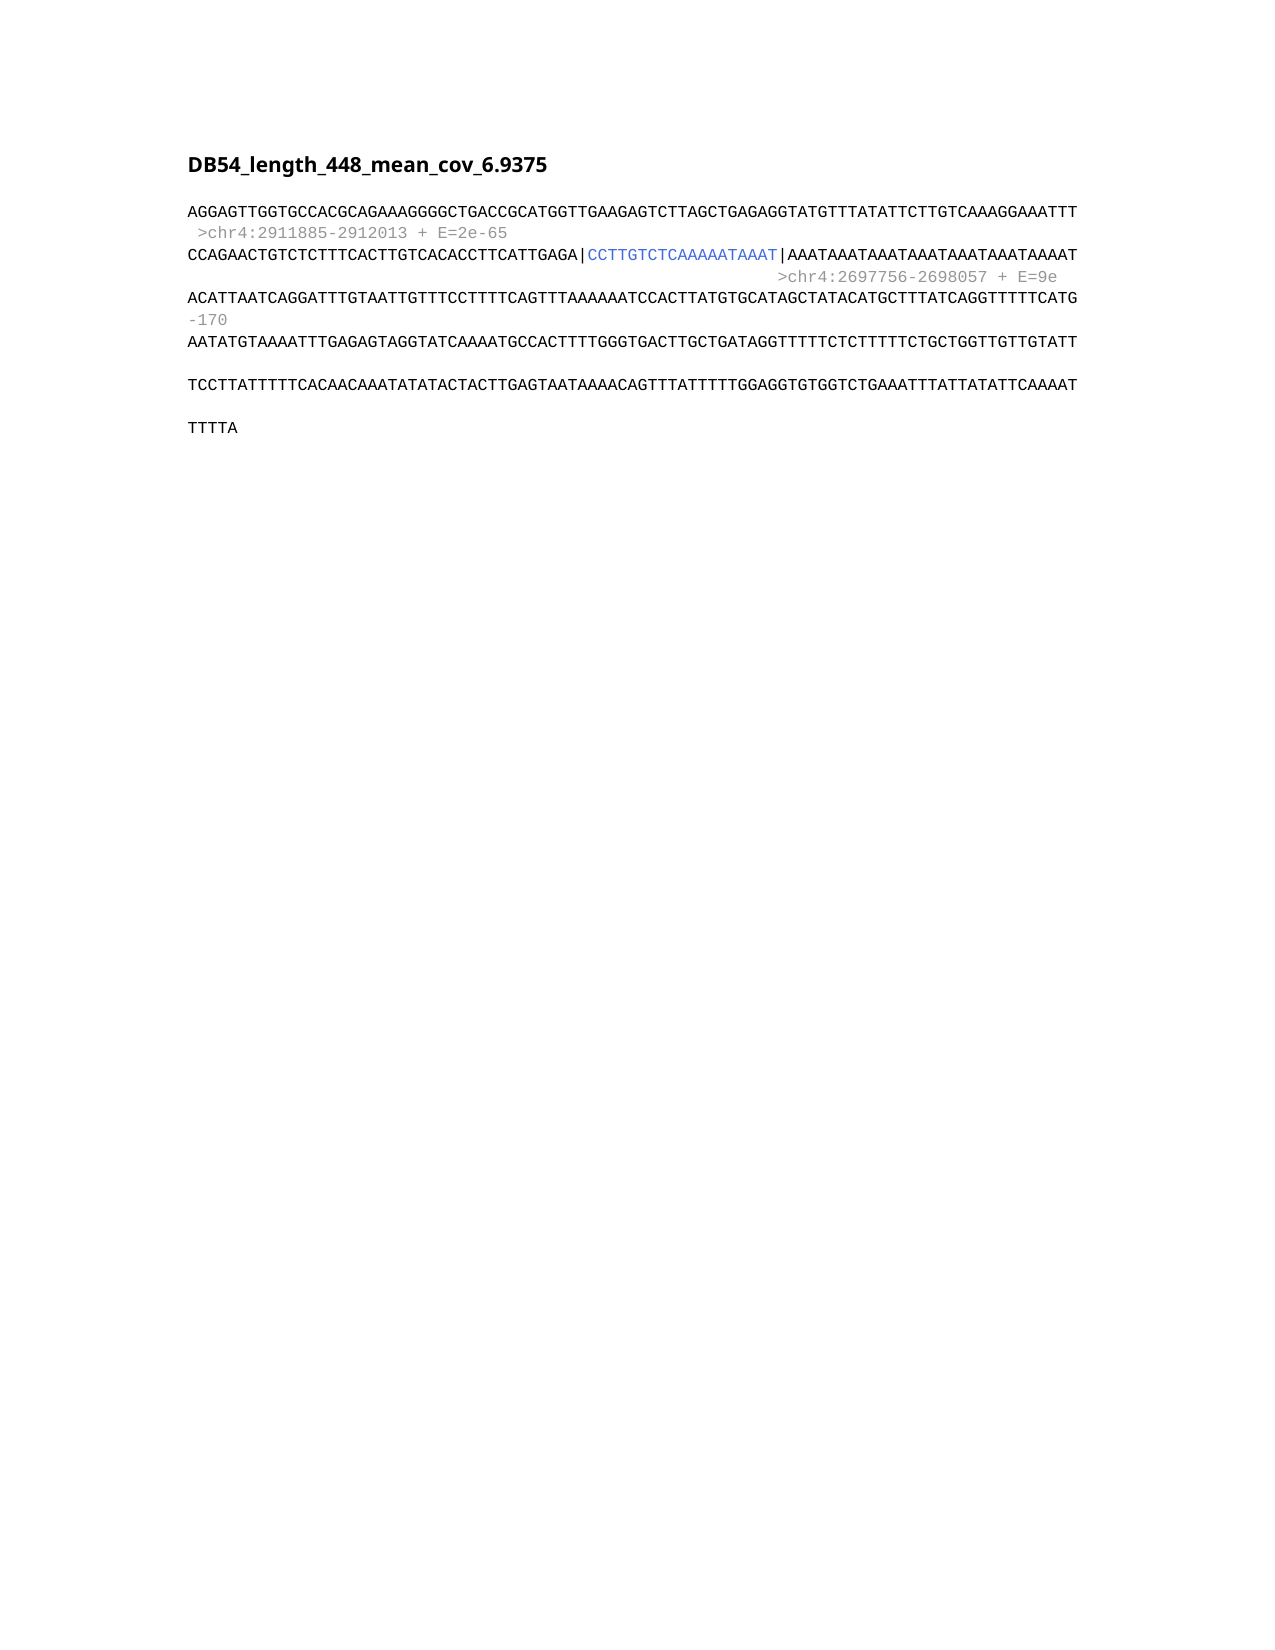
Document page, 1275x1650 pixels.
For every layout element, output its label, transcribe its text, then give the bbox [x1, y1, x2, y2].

text AGGAGTTGGTGCCACGCAGAAAGGGGCTGACCGCATGGTTGAAGAGTCTTAGCTGAGAGGTATGTTTATATTCTTGTCAAAGGAAATTT >chr4:2911885-2912013 + E=2e-65 CCAGAACTGTCTCTTTCACTTGTCACACCTTCATTGAGA|CCTTGTCTCAAAAATAAAT|AAATAAATAAATAAATAAATAAATAAAAT >chr4:2697756-2698057 + E=9e ACATTAATCAGGATTTGTAATTGTTTCCTTTTCAGTTTAAAAAATCCACTTATGTGCATAGCTATACATGCTTTATCAGGTTTTTCATG -170 AATATGTAAAATTTGAGAGTAGGTATCAAAATGCCACTTTTGGGTGACTTGCTGATAGGTTTTTCTCTTTTTCTGCTGGTTGTTGTATT TCCTTATTTTTCACAACAAATATATACTACTTGAGTAATAAAACAGTTTATTTTTGGAGGTGTGGTCTGAAATTTATTATATTCAAAAT TTTTA [187, 203, 1087, 439]
text DB54_length_448_mean_cov_6.9375 [187, 150, 1087, 178]
